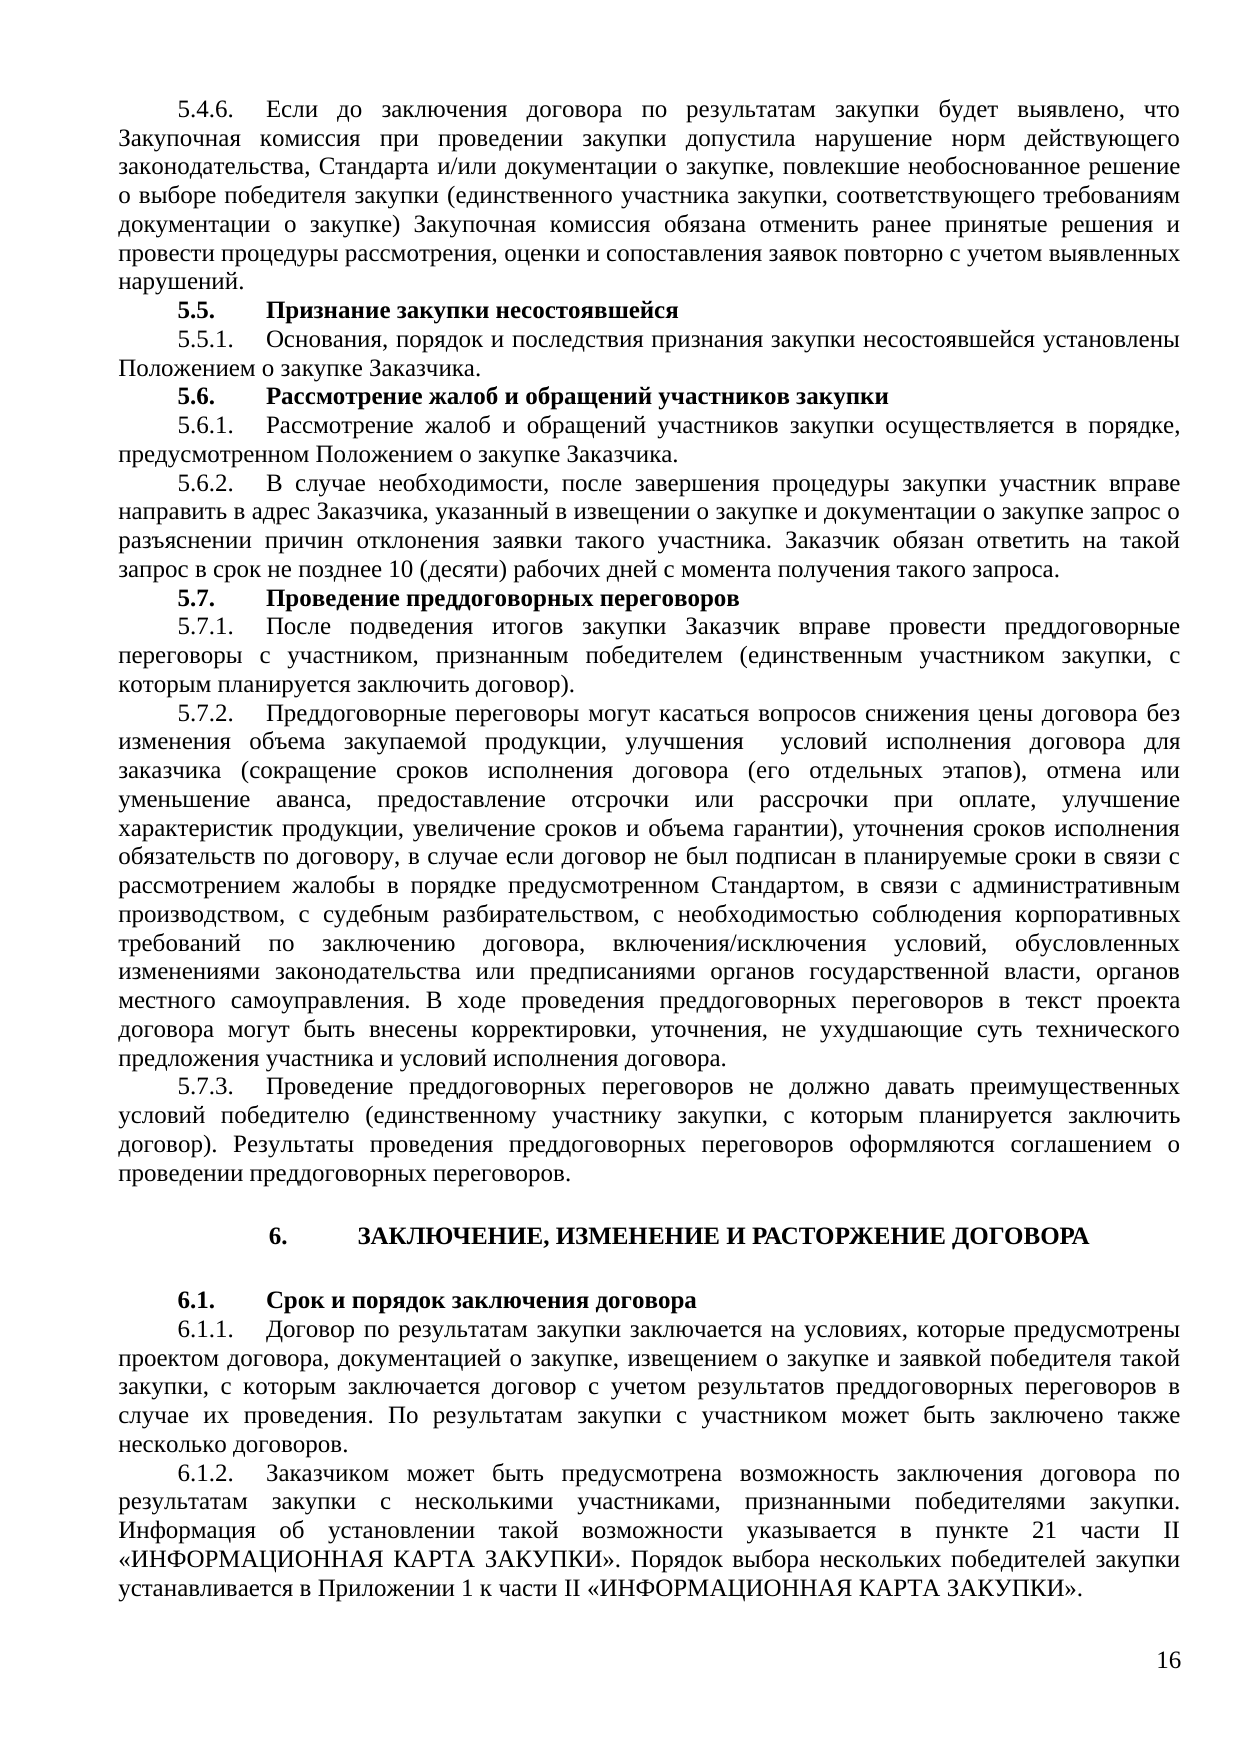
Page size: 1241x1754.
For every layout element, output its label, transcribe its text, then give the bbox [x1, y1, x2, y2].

subtitle Заказчиком может быть предусмотрена возможность заключения договора по результатам закупки с несколькими участниками, признанными победителями закупки. Информация об установлении такой возможности указывается в пункте 21 части II «ИНФОРМАЦИОННАЯ КАРТА ЗАКУПКИ». Порядок выбора нескольких победителей закупки устанавливается в Приложении 1 к части II «ИНФОРМАЦИОННАЯ КАРТА ЗАКУПКИ». [118, 1458, 1181, 1601]
subtitle Преддоговорные переговоры могут касаться вопросов снижения цены договора без изменения объема закупаемой продукции, улучшения условий исполнения договора для заказчика (сокращение сроков исполнения договора (его отдельных этапов), отмена или уменьшение аванса, предоставление отсрочки или рассрочки при оплате, улучшение характеристик продукции, увеличение сроков и объема гарантии), уточнения сроков исполнения обязательств по договору, в случае если договор не был подписан в планируемые сроки в связи с рассмотрением жалобы в порядке предусмотренном Стандартом, в связи с административным производством, с судебным разбирательством, с необходимостью соблюдения корпоративных требований по заключению договора, включения/исключения условий, обусловленных изменениями законодательства или предписаниями органов государственной власти, органов местного самоуправления. В ходе проведения преддоговорных переговоров в текст проекта договора могут быть внесены корректировки, уточнения, не ухудшающие суть технического предложения участника и условий исполнения договора. [118, 698, 1181, 1071]
subtitle Рассмотрение жалоб и обращений участников закупки [118, 381, 1181, 410]
subtitle Основания, порядок и последствия признания закупки несостоявшейся установлены Положением о закупке Заказчика. [118, 324, 1181, 381]
subtitle В случае необходимости, после завершения процедуры закупки участник вправе направить в адрес Заказчика, указанный в извещении о закупке и документации о закупке запрос о разъяснении причин отклонения заявки такого участника. Заказчик обязан ответить на такой запрос в срок не позднее 10 (десяти) рабочих дней с момента получения такого запроса. [118, 468, 1181, 583]
subtitle Проведение преддоговорных переговоров [118, 583, 1181, 611]
subtitle Срок и порядок заключения договора [118, 1285, 1181, 1314]
subtitle Рассмотрение жалоб и обращений участников закупки осуществляется в порядке, предусмотренном Положением о закупке Заказчика. [118, 410, 1181, 468]
subtitle Признание закупки несостоявшейся [118, 295, 1181, 324]
subtitle ЗАКЛЮЧЕНИЕ, ИЗМЕНЕНИЕ И РАСТОРЖЕНИЕ ДОГОВОРА [118, 1221, 1181, 1250]
subtitle После подведения итогов закупки Заказчик вправе провести преддоговорные переговоры с участником, признанным победителем (единственным участником закупки, с которым планируется заключить договор). [118, 611, 1181, 698]
subtitle Проведение преддоговорных переговоров не должно давать преимущественных условий победителю (единственному участнику закупки, с которым планируется заключить договор). Результаты проведения преддоговорных переговоров оформляются соглашением о проведении преддоговорных переговоров. [118, 1071, 1181, 1186]
subtitle Договор по результатам закупки заключается на условиях, которые предусмотрены проектом договора, документацией о закупке, извещением о закупке и заявкой победителя такой закупки, с которым заключается договор с учетом результатов преддоговорных переговоров в случае их проведения. По результатам закупки с участником может быть заключено также несколько договоров. [118, 1314, 1181, 1458]
subtitle Если до заключения договора по результатам закупки будет выявлено, что Закупочная комиссия при проведении закупки допустила нарушение норм действующего законодательства, Стандарта и/или документации о закупке, повлекшие необоснованное решение о выборе победителя закупки (единственного участника закупки, соответствующего требованиям документации о закупке) Закупочная комиссия обязана отменить ранее принятые решения и провести процедуры рассмотрения, оценки и сопоставления заявок повторно с учетом выявленных нарушений. [118, 94, 1181, 295]
